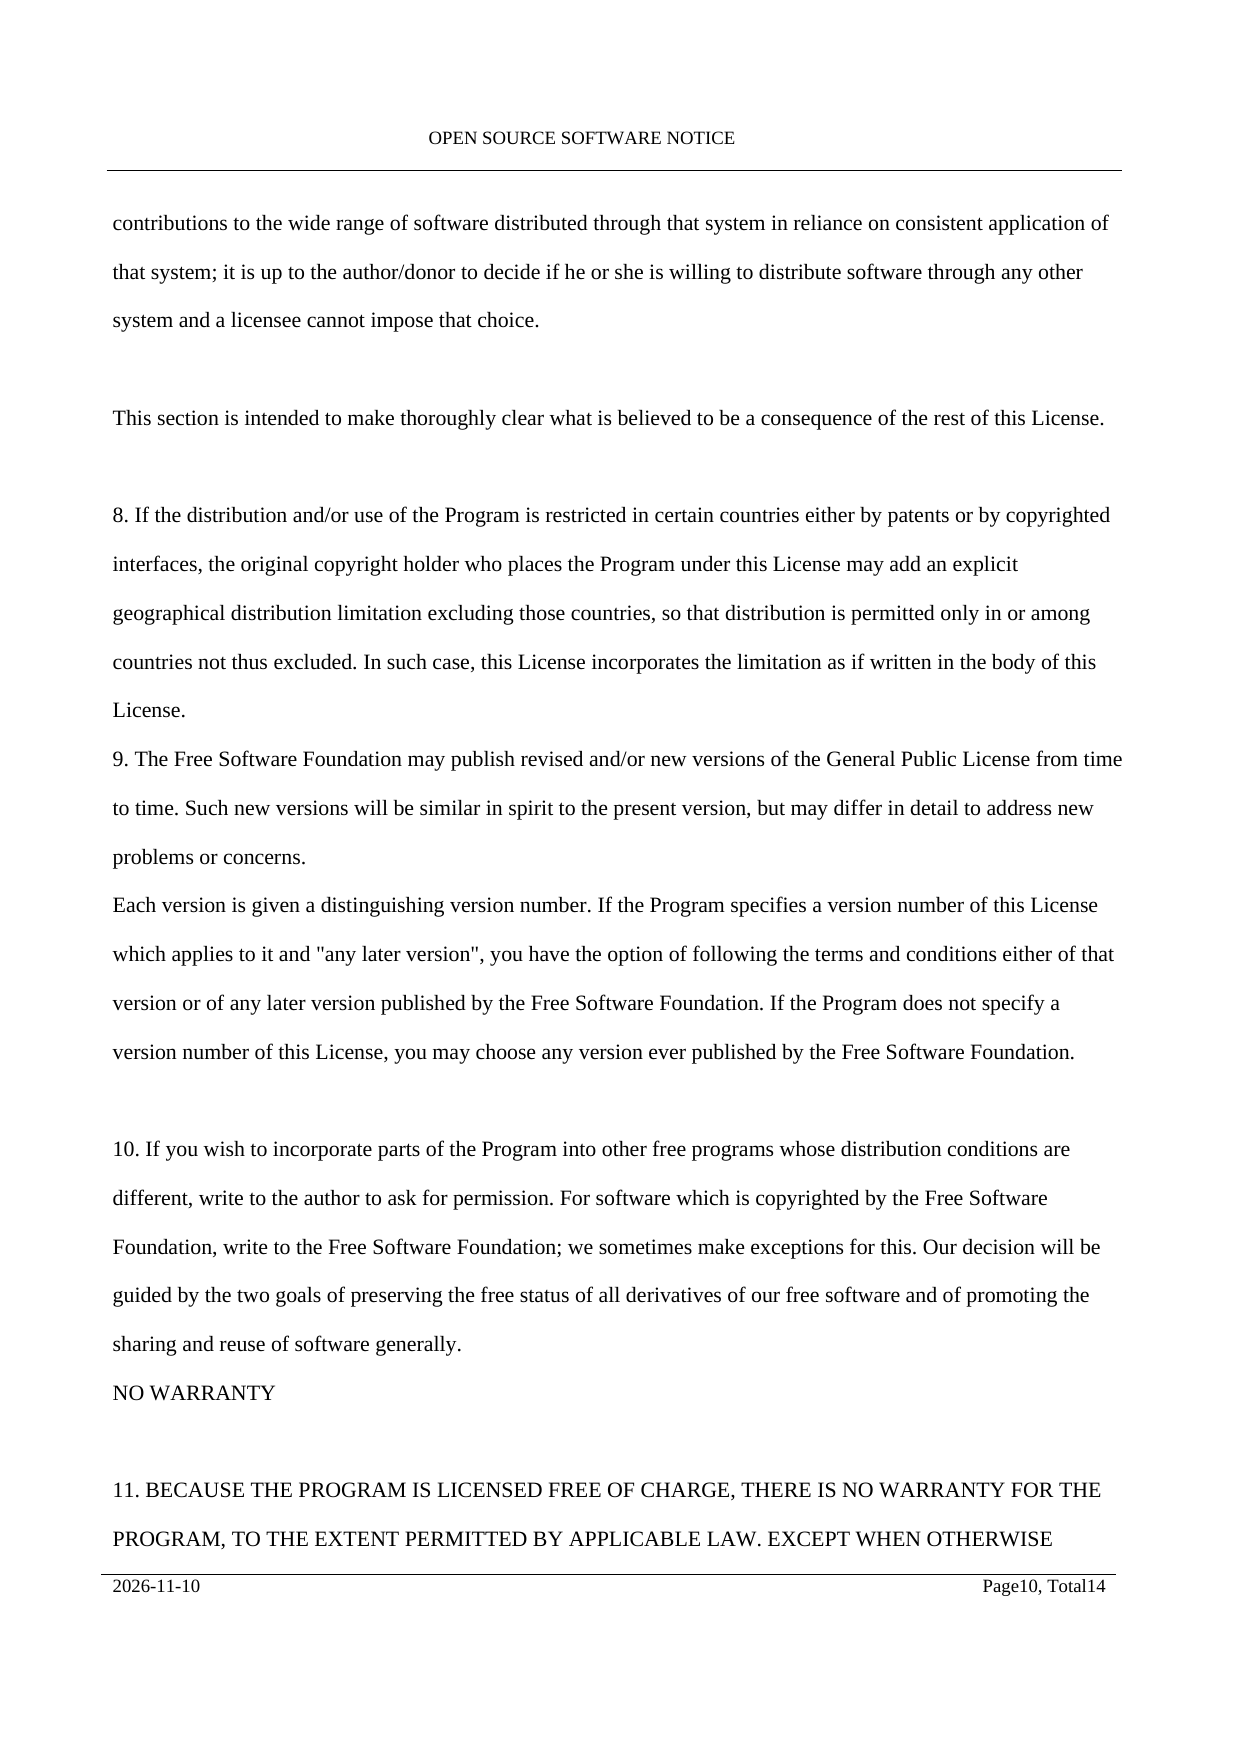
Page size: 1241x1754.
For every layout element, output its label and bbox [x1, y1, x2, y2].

text [112, 206, 1128, 1555]
